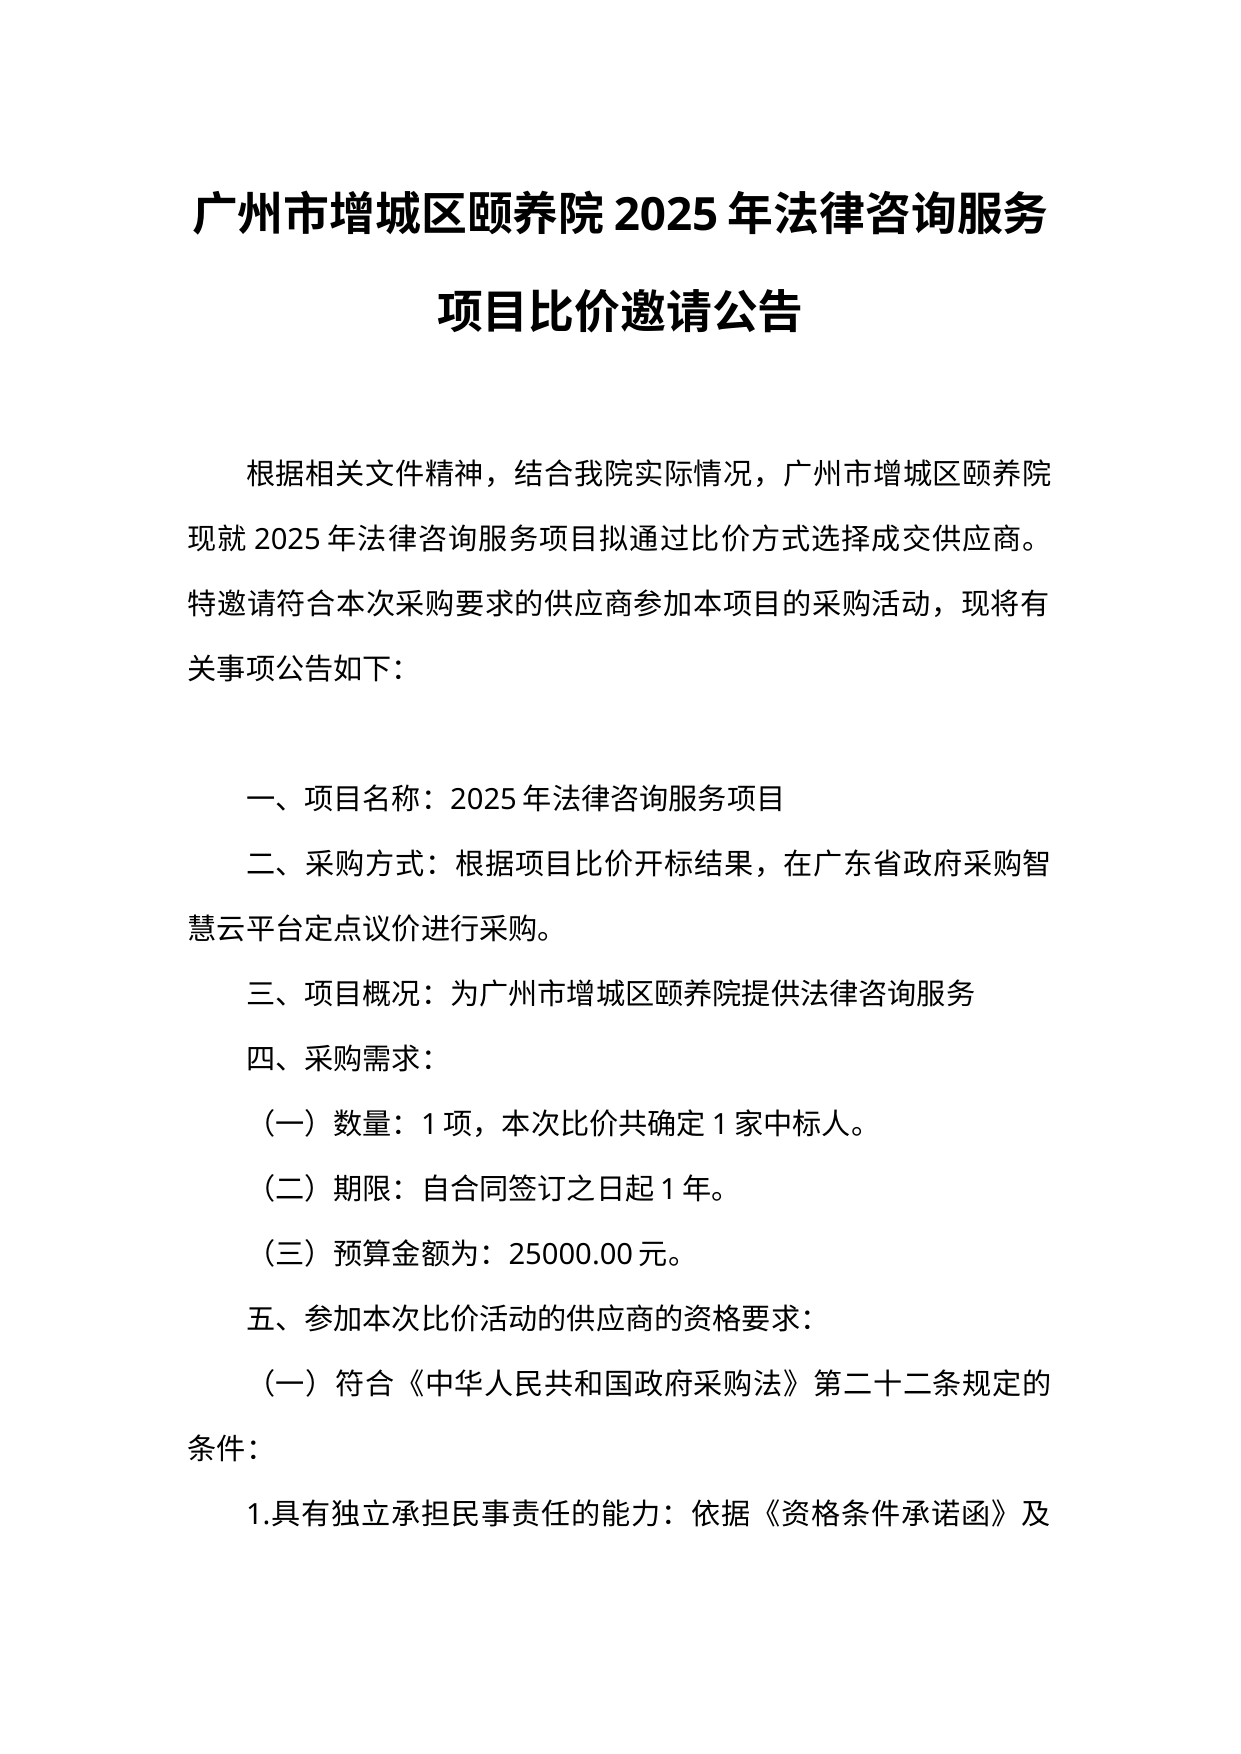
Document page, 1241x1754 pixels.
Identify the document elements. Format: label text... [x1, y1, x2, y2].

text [187, 1479, 1053, 1544]
list 项目名称：2025年法律咨询服务项目 [187, 764, 1053, 829]
text （一）数量：1项，本次比价共确定1家中标人。 [187, 1089, 1053, 1154]
list 根据相关文件精神，结合我院实际情况，广州市增城区颐养院现就2025年法律咨询服务项目拟通过比价方式选择成交供应商。特邀请符合本次采购要求的供应商参加本项目的采购活动，现将有关事项公告如下： [187, 439, 1053, 699]
text 三、项目概况：为广州市增城区颐养院提供法律咨询服务 [187, 959, 1053, 1024]
list 广州市增城区颐养院2025年法律咨询服务项目比价邀请公告 [187, 162, 1053, 357]
list 二、采购方式：根据项目比价开标结果，在广东省政府采购智慧云平台定点议价进行采购。 [187, 829, 1053, 959]
text （一）符合《中华人民共和国政府采购法》第二十二条规定的条件： [187, 1349, 1053, 1479]
text （三）预算金额为：25000.00元。 [187, 1219, 1053, 1284]
text 五、参加本次比价活动的供应商的资格要求： [187, 1284, 1053, 1349]
text 四、采购需求： [187, 1024, 1053, 1089]
text （二）期限：自合同签订之日起1年。 [187, 1154, 1053, 1219]
